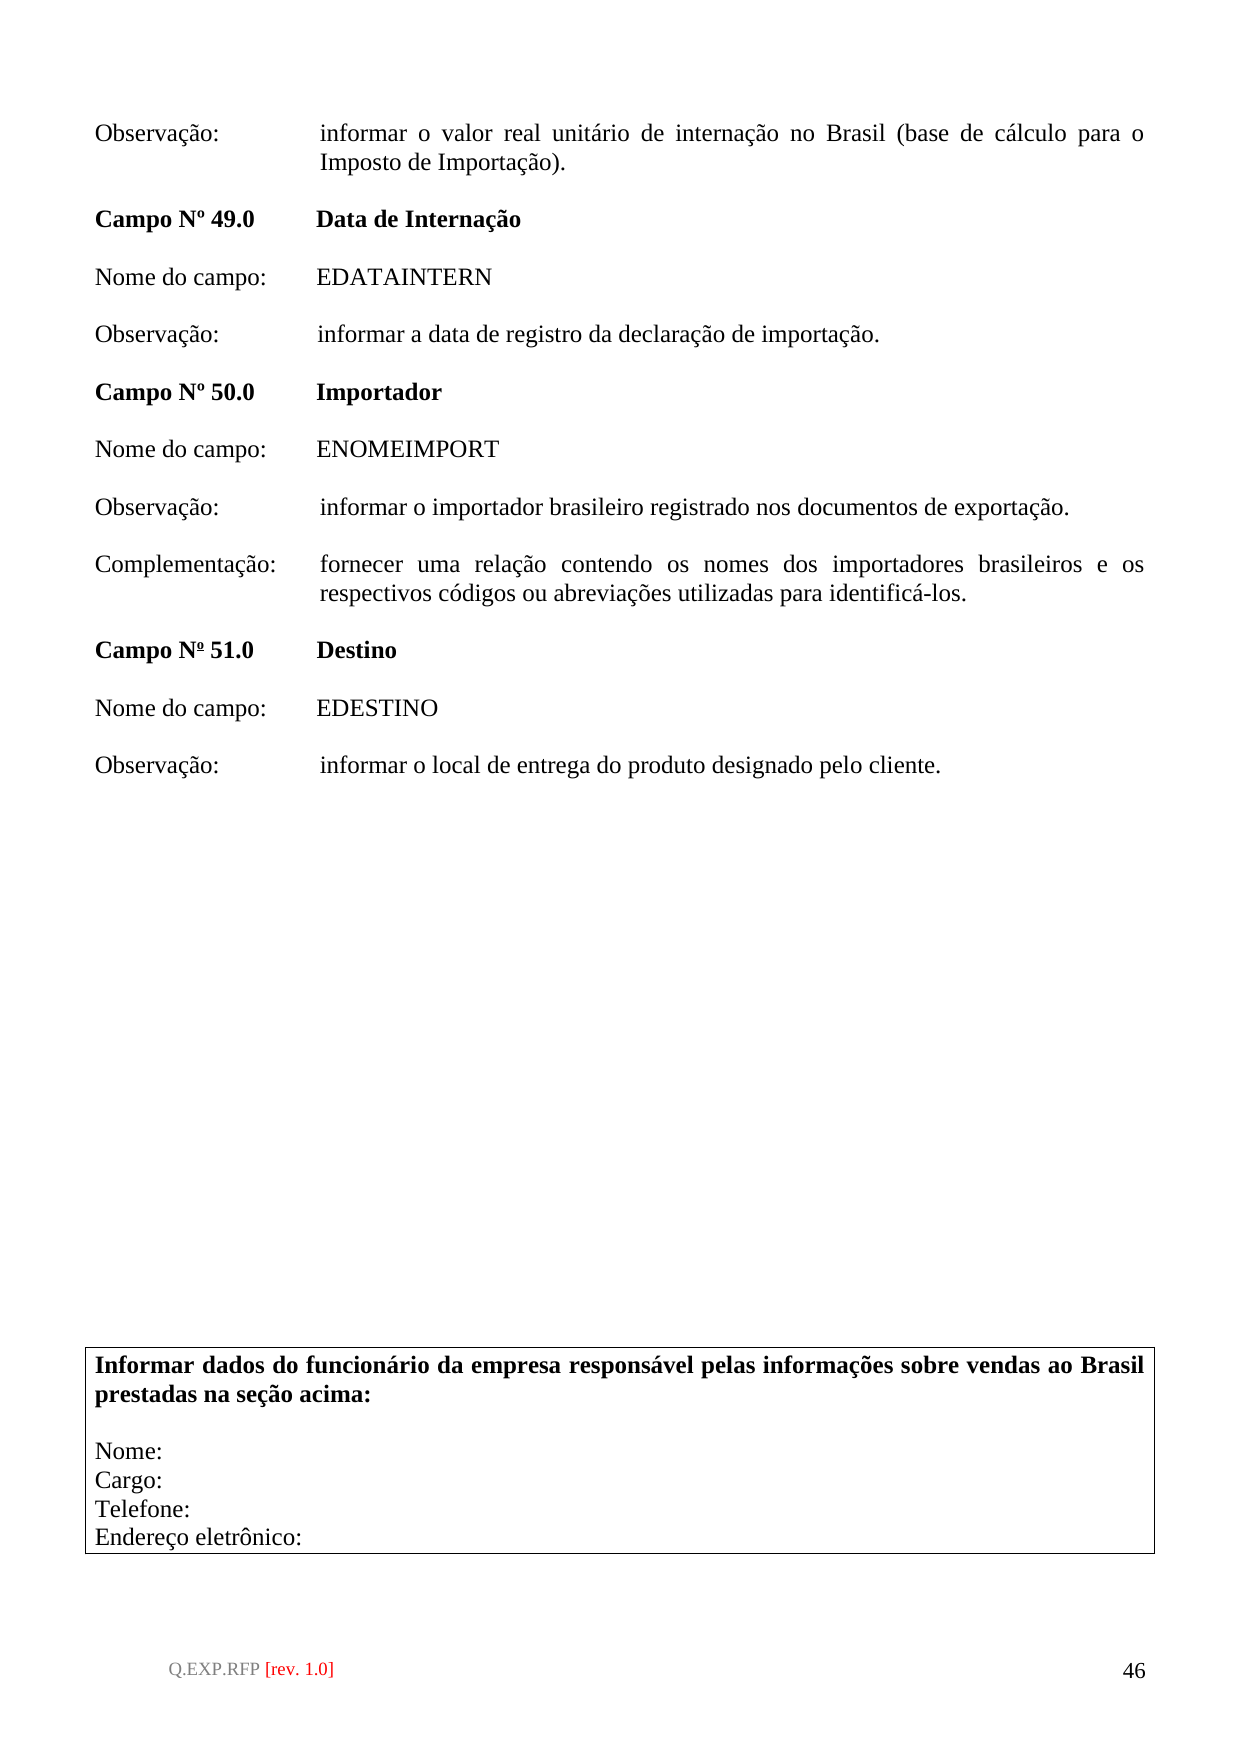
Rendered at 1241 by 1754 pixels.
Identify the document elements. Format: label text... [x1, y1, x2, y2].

text Observação: informar o importador brasileiro registrado nos documentos de exportação. [94, 492, 1146, 521]
text Nome do campo: EDATAINTERN [94, 262, 1146, 291]
text Campo Nº 49.0 Data de Internação [94, 204, 1146, 233]
text Nome: [94, 1436, 1146, 1465]
text Observação: informar o valor real unitário de internação no Brasil (base de cálculo para o Imposto de Importação). [94, 118, 1146, 176]
text Observação: informar a data de registro da declaração de importação. [94, 319, 1146, 348]
text Nome do campo: ENOMEIMPORT [94, 434, 1146, 463]
text Telefone: [94, 1494, 1146, 1519]
text Informar dados do funcionário da empresa responsável pelas informações sobre vendas ao Brasil prestadas na seção acima: [86, 1348, 1154, 1407]
text Nome do campo: EDESTINO [94, 693, 1146, 722]
text Campo Nº 50.0 Importador [94, 377, 1146, 406]
text Complementação: fornecer uma relação contendo os nomes dos importadores brasileiros e os respectivos códigos ou abreviações utilizadas para identificá-los. [94, 549, 1146, 607]
text Observação: informar o local de entrega do produto designado pelo cliente. [94, 751, 1146, 779]
text Cargo: [94, 1465, 1146, 1494]
text Endereço eletrônico: [86, 1519, 1154, 1553]
text Campo No 51.0 Destino [94, 636, 1146, 664]
